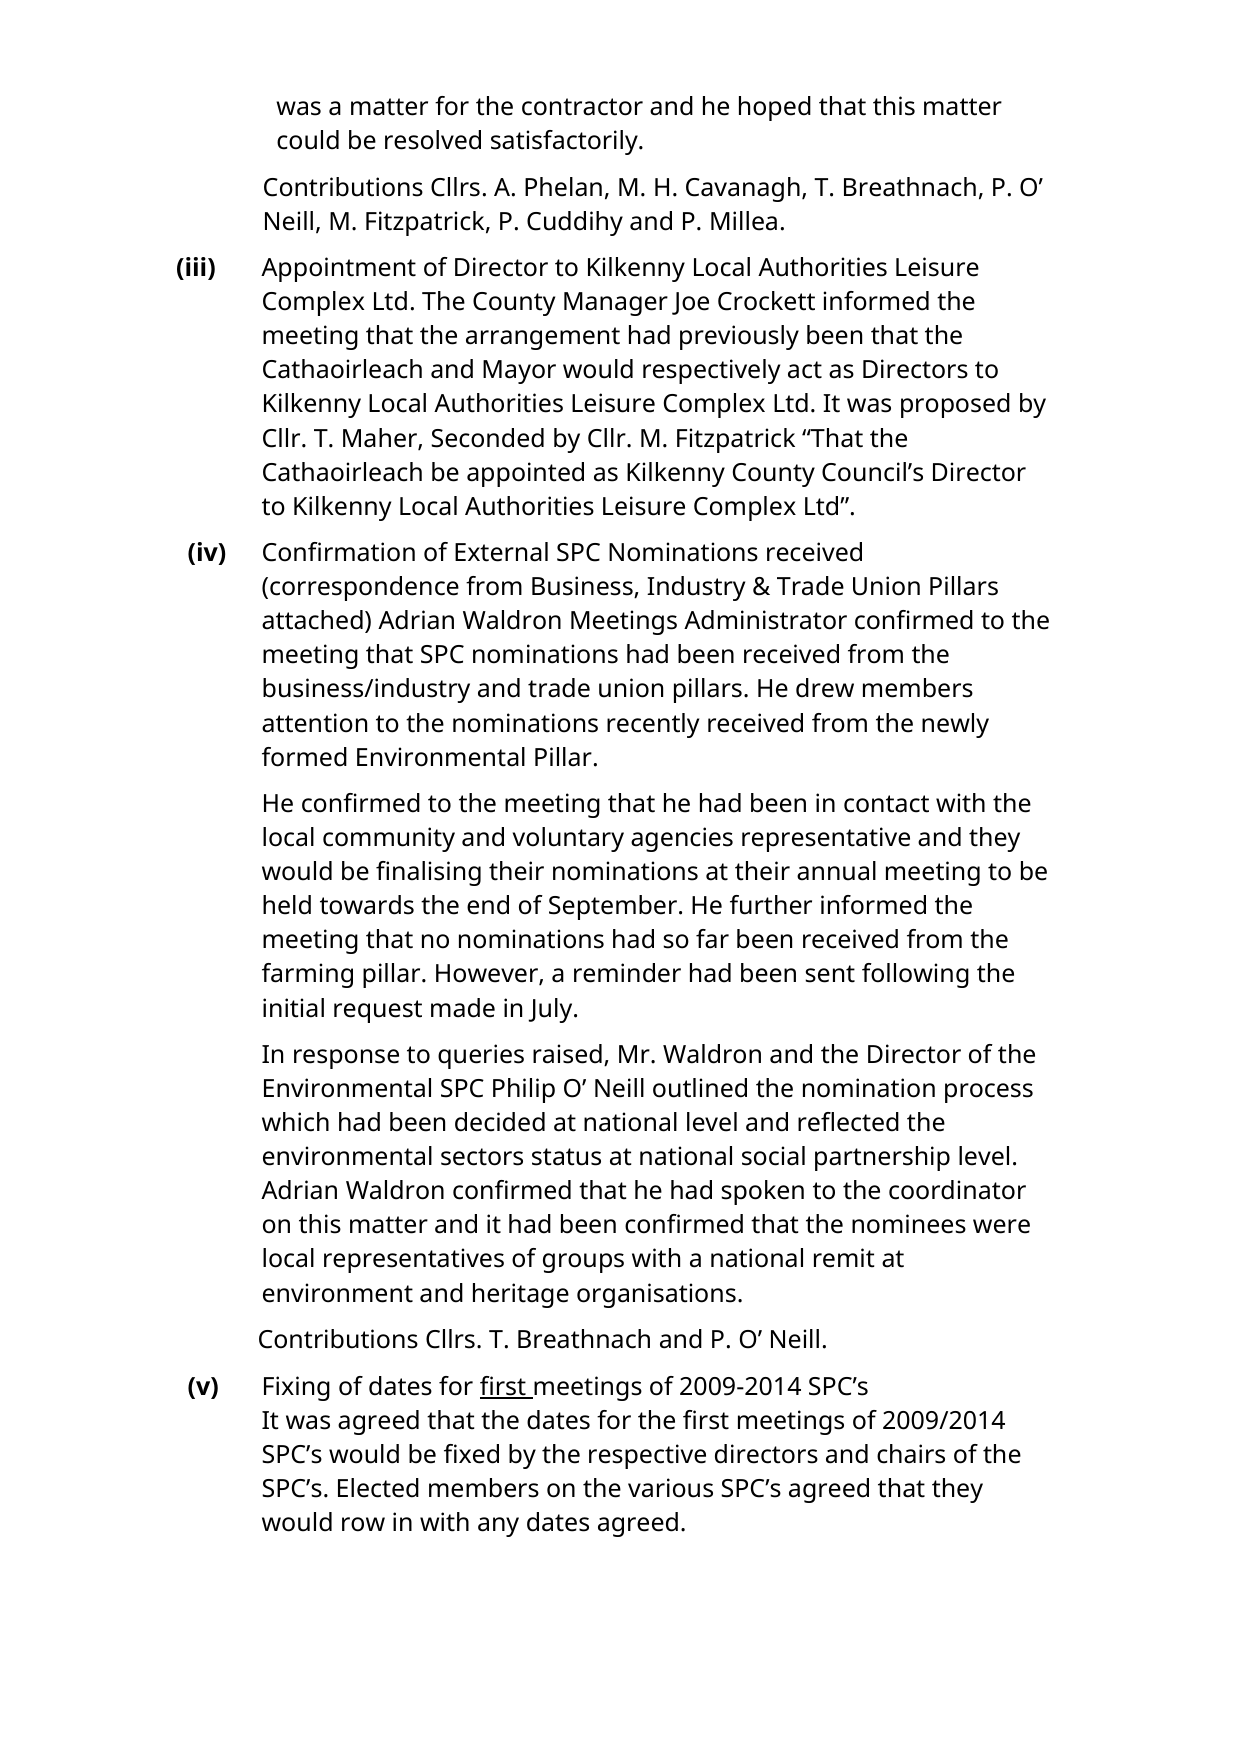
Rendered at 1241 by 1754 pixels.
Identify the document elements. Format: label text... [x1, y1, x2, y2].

text Contributions Cllrs. T. Breathnach and P. O’ Neill. [150, 1322, 1053, 1356]
text (iv) Confirmation of External SPC Nominations received (correspondence from Business, Industry & Trade Union Pillars attached) Adrian Waldron Meetings Administrator confirmed to the meeting that SPC nominations had been received from the business/industry and trade union pillars. He drew members attention to the nominations recently received from the newly formed Environmental Pillar. [74, 535, 1053, 773]
text In response to queries raised, Mr. Waldron and the Director of the Environmental SPC Philip O’ Neill outlined the nomination process which had been decided at national level and reflected the environmental sectors status at national social partnership level. Adrian Waldron confirmed that he had spoken to the coordinator on this matter and it had been confirmed that the nominees were local representatives of groups with a national remit at environment and heritage organisations. [74, 1037, 1053, 1309]
text Contributions Cllrs. A. Phelan, M. H. Cavanagh, T. Breathnach, P. O’ Neill, M. Fitzpatrick, P. Cuddihy and P. Millea. [150, 169, 1053, 237]
list Fixing of dates for first meetings of 2009-2014 SPC’s [187, 1368, 1053, 1402]
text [164, 89, 1053, 157]
text (iii) Appointment of Director to Kilkenny Local Authorities Leisure Complex Ltd. The County Manager Joe Crockett informed the meeting that the arrangement had previously been that the Cathaoirleach and Mayor would respectively act as Directors to Kilkenny Local Authorities Leisure Complex Ltd. It was proposed by Cllr. T. Maher, Seconded by Cllr. M. Fitzpatrick “That the Cathaoirleach be appointed as Kilkenny County Council’s Director to Kilkenny Local Authorities Leisure Complex Ltd”. [150, 250, 1053, 522]
text He confirmed to the meeting that he had been in contact with the local community and voluntary agencies representative and they would be finalising their nominations at their annual meeting to be held towards the end of September. He further informed the meeting that no nominations had so far been received from the farming pillar. However, a reminder had been sent following the initial request made in July. [150, 786, 1053, 1024]
list It was agreed that the dates for the first meetings of 2009/2014 SPC’s would be fixed by the respective directors and chairs of the SPC’s. Elected members on the various SPC’s agreed that they would row in with any dates agreed. [261, 1402, 1053, 1539]
